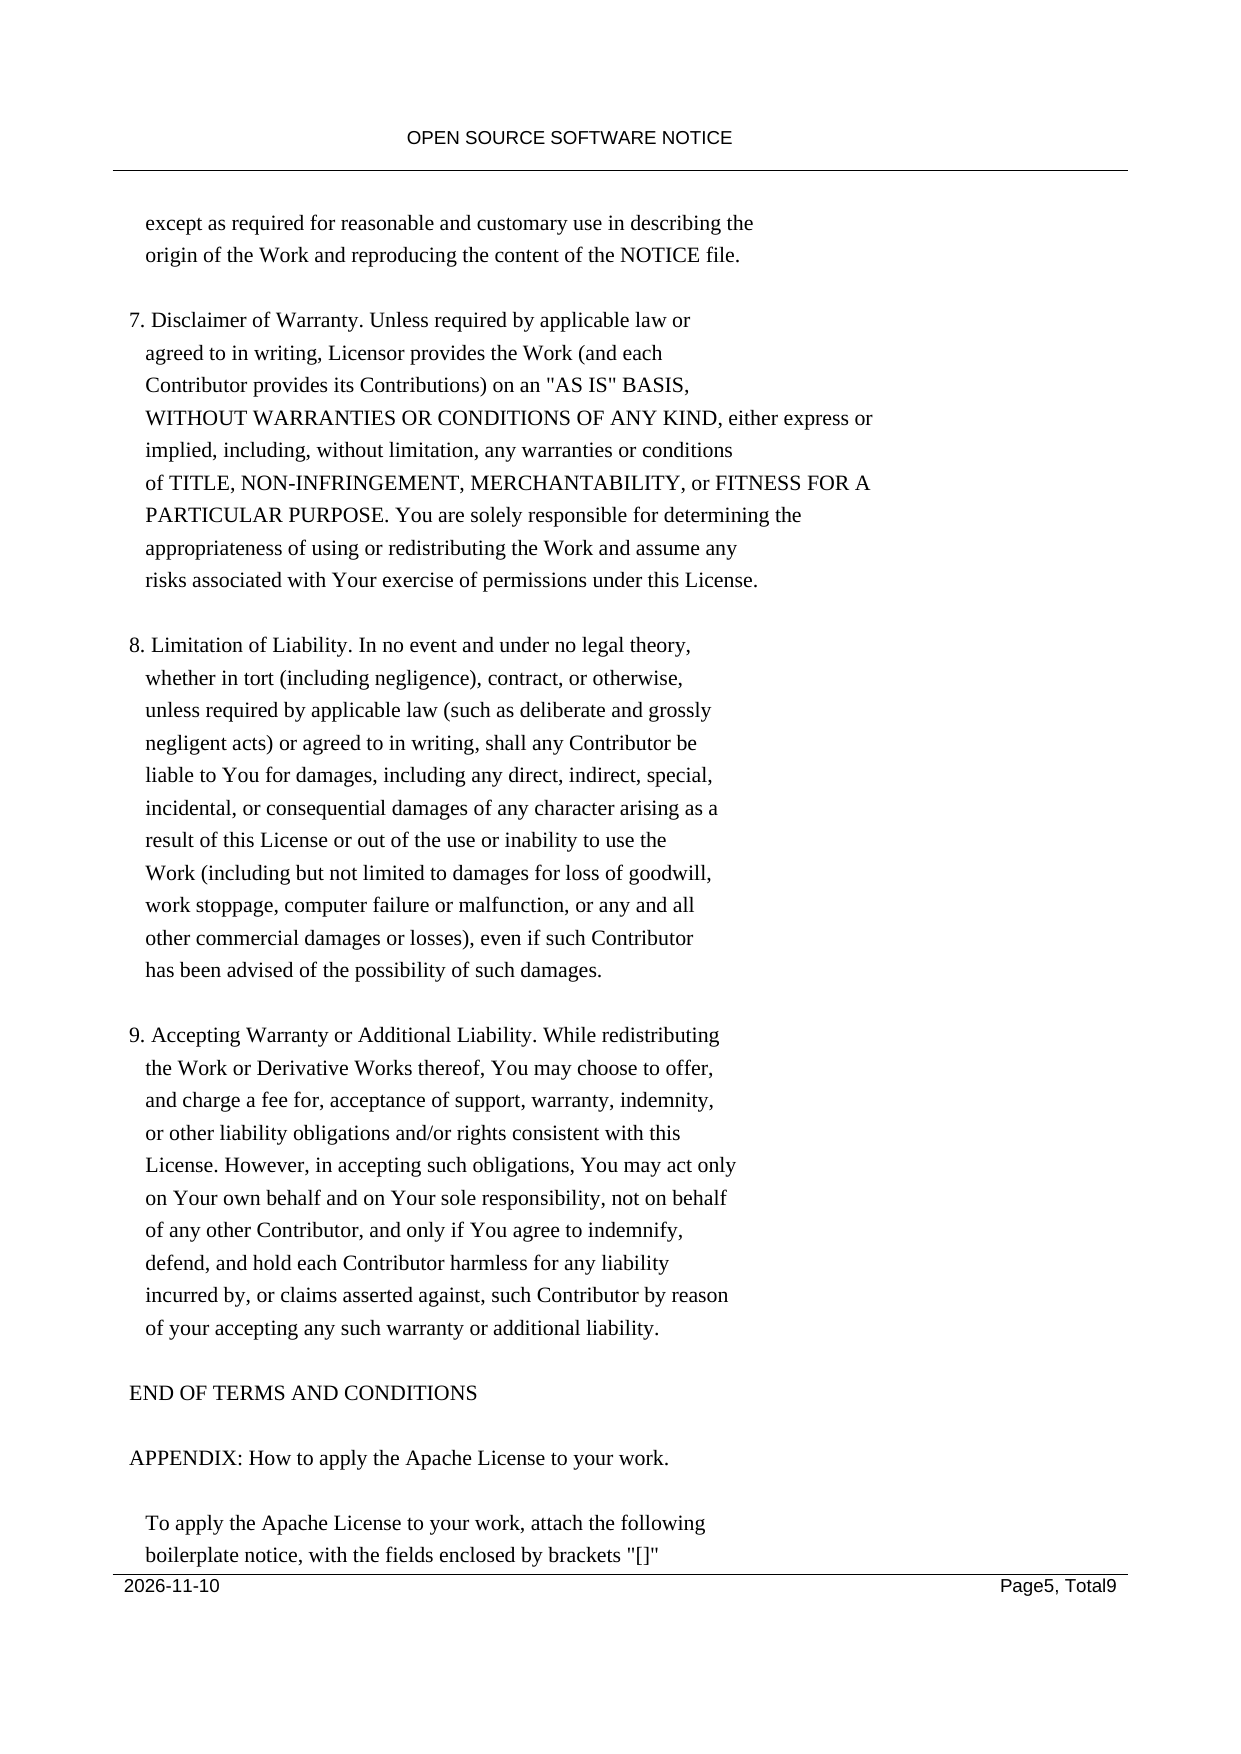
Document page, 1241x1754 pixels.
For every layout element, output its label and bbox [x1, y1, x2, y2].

text [112, 206, 1128, 1571]
